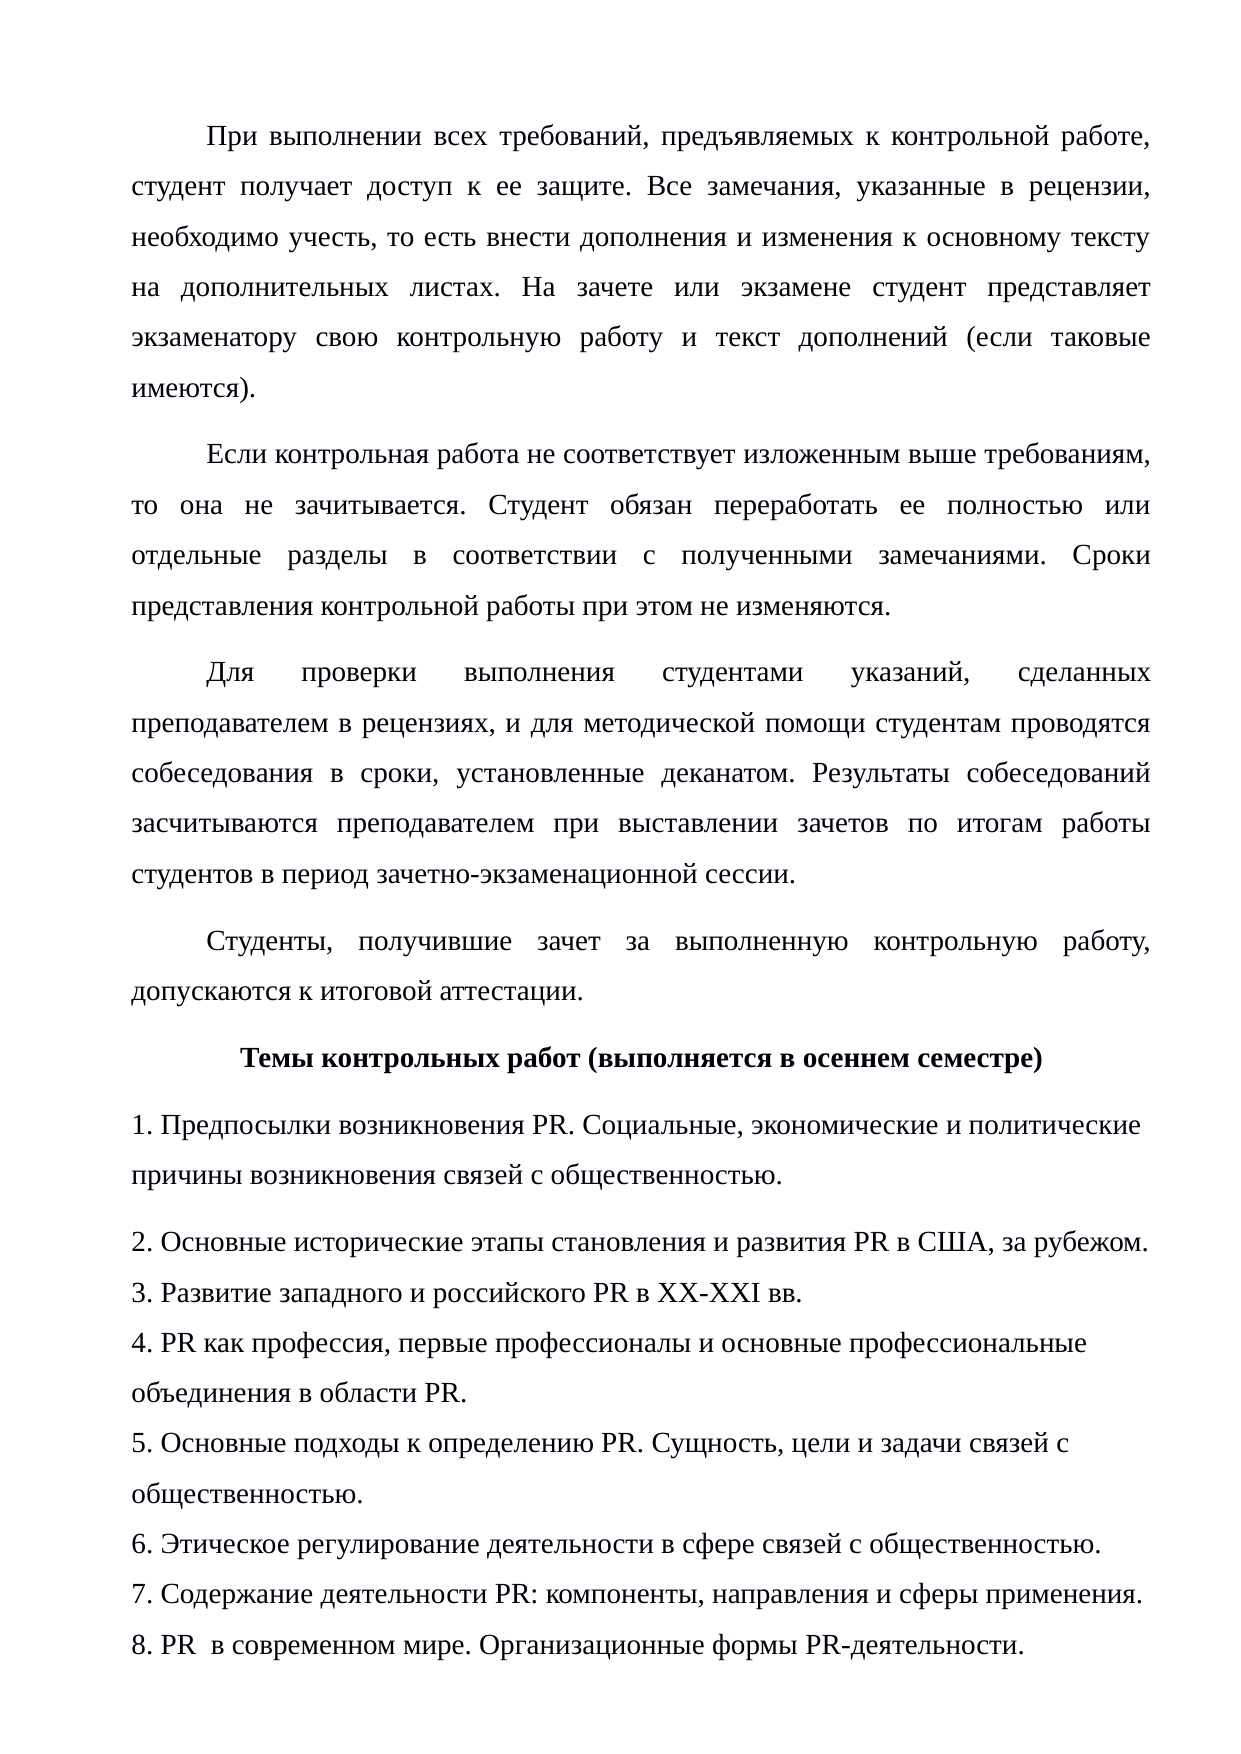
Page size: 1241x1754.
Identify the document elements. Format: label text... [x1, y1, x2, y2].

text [131, 1224, 1152, 1660]
text 1. Предпосылки возникновения PR. Социальные, экономические и политические причины возникновения связей с общественностью. [131, 1107, 1152, 1191]
text Для проверки выполнения студентами указаний, сделанных преподавателем в рецензиях, и для методической помощи студентам проводятся собеседования в сроки, установленные деканатом. Результаты собеседований засчитываются преподавателем при выставлении зачетов по итогам работы студентов в период зачетно-экзаменационной сессии. [131, 654, 1152, 889]
text Студенты, получившие зачет за выполненную контрольную работу, допускаются к итоговой аттестации. [131, 923, 1152, 1007]
text Темы контрольных работ (выполняется в осеннем семестре) [131, 1040, 1152, 1074]
text При выполнении всех требований, предъявляемых к контрольной работе, студент получает доступ к ее защите. Все замечания, указанные в рецензии, необходимо учесть, то есть внести дополнения и изменения к основному тексту на дополнительных листах. На зачете или экзамене студент представляет экзаменатору свою контрольную работу и текст дополнений (если таковые имеются). [131, 118, 1152, 403]
text Если контрольная работа не соответствует изложенным выше требованиям, то она не зачитывается. Студент обязан переработать ее полностью или отдельные разделы в соответствии с полученными замечаниями. Сроки представления контрольной работы при этом не изменяются. [131, 437, 1152, 621]
